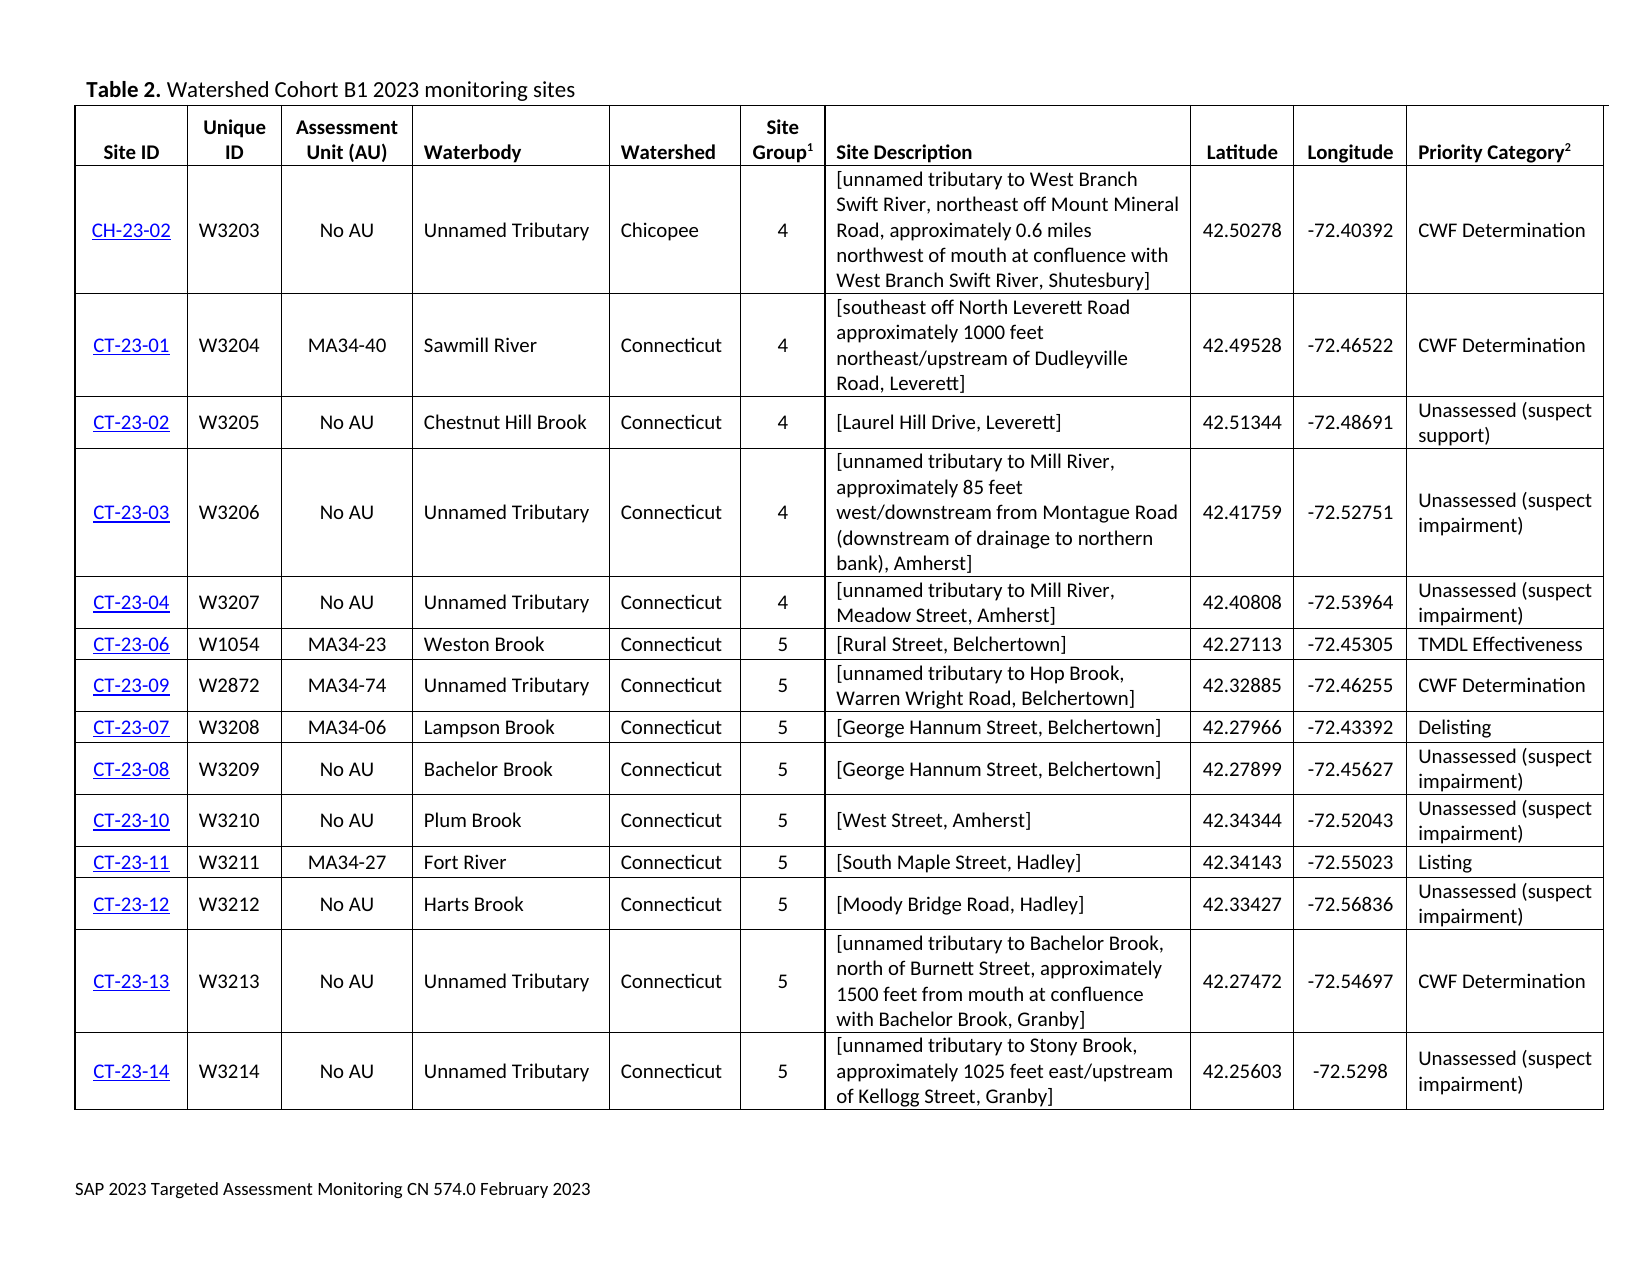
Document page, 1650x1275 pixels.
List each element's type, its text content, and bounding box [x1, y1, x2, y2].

table_cell [unnamed tributary to Mill River, Meadow Street, Amherst] [826, 577, 1190, 628]
table_cell Connecticut [610, 449, 740, 576]
table_cell 5 [741, 660, 824, 711]
table_cell W3203 [188, 166, 281, 293]
table_cell -72.53964 [1294, 577, 1406, 628]
table_cell -72.56836 [1294, 878, 1406, 929]
table_header Table 2. Watershed Cohort B1 2023 monitoring sites [75, 75, 1609, 105]
table_cell CT-23-12 [76, 878, 187, 929]
table_cell W3204 [188, 294, 281, 396]
table_cell Connecticut [610, 294, 740, 396]
table_cell Sawmill River [413, 294, 609, 396]
table_cell Unnamed Tributary [413, 660, 609, 711]
table_cell W1054 [188, 629, 281, 659]
table_cell W3211 [188, 847, 281, 877]
table_cell CWF Determination [1407, 930, 1603, 1032]
table_cell No AU [282, 878, 412, 929]
table_cell Unassessed (suspect impairment) [1407, 878, 1603, 929]
table_cell CT-23-11 [76, 847, 187, 877]
table_cell CT-23-01 [76, 294, 187, 396]
table_cell -72.46255 [1294, 660, 1406, 711]
table_cell Connecticut [610, 397, 740, 448]
table_cell 42.25603 [1191, 1033, 1293, 1109]
table_cell 4 [741, 577, 824, 628]
table_cell CT-23-08 [76, 743, 187, 794]
table_cell Waterbody [413, 106, 609, 165]
table_cell 5 [741, 930, 824, 1032]
table_cell Site Description [826, 106, 1190, 165]
table_cell -72.54697 [1294, 930, 1406, 1032]
table_cell CT-23-06 [76, 629, 187, 659]
table_cell -72.52751 [1294, 449, 1406, 576]
table_cell CWF Determination [1407, 166, 1603, 293]
table_cell CT-23-10 [76, 795, 187, 846]
table_cell 5 [741, 743, 824, 794]
table_cell W2872 [188, 660, 281, 711]
table_cell Connecticut [610, 712, 740, 742]
table_cell [unnamed tributary to Bachelor Brook, north of Burnett Street, approximately 1500 feet from mouth at confluence with Bachelor Brook, Granby] [826, 930, 1190, 1032]
table_cell W3210 [188, 795, 281, 846]
table_cell Unnamed Tributary [413, 449, 609, 576]
table_cell 42.27966 [1191, 712, 1293, 742]
table_cell W3206 [188, 449, 281, 576]
table_cell [unnamed tributary to Stony Brook, approximately 1025 feet east/upstream of Kellogg Street, Granby] [826, 1033, 1190, 1109]
table_cell 42.27472 [1191, 930, 1293, 1032]
table_cell No AU [282, 743, 412, 794]
table_cell -72.40392 [1294, 166, 1406, 293]
table_cell 42.27899 [1191, 743, 1293, 794]
table_cell Unassessed (suspect impairment) [1407, 577, 1603, 628]
table_cell 42.41759 [1191, 449, 1293, 576]
table_cell MA34-23 [282, 629, 412, 659]
table_cell CT-23-04 [76, 577, 187, 628]
table_cell Connecticut [610, 577, 740, 628]
table_cell [George Hannum Street, Belchertown] [826, 712, 1190, 742]
table_cell Longitude [1294, 106, 1406, 165]
table_cell -72.46522 [1294, 294, 1406, 396]
table_cell No AU [282, 449, 412, 576]
table_cell -72.45627 [1294, 743, 1406, 794]
table_cell Unnamed Tributary [413, 930, 609, 1032]
table_cell CT-23-13 [76, 930, 187, 1032]
table_cell Unnamed Tributary [413, 1033, 609, 1109]
table_cell Listing [1407, 847, 1603, 877]
table_cell Connecticut [610, 930, 740, 1032]
table_cell Harts Brook [413, 878, 609, 929]
table_cell CT-23-09 [76, 660, 187, 711]
table_cell Assessment Unit (AU) [282, 106, 412, 165]
table_cell 42.34344 [1191, 795, 1293, 846]
table_cell [Moody Bridge Road, Hadley] [826, 878, 1190, 929]
table_cell CT-23-07 [76, 712, 187, 742]
table_cell [South Maple Street, Hadley] [826, 847, 1190, 877]
table_cell 5 [741, 847, 824, 877]
table_cell 42.40808 [1191, 577, 1293, 628]
table_cell 5 [741, 629, 824, 659]
table_cell 42.32885 [1191, 660, 1293, 711]
table_cell Unnamed Tributary [413, 577, 609, 628]
table_cell MA34-06 [282, 712, 412, 742]
table_cell Unassessed (suspect impairment) [1407, 743, 1603, 794]
table_cell 5 [741, 795, 824, 846]
table_cell Plum Brook [413, 795, 609, 846]
table_cell Connecticut [610, 660, 740, 711]
table_cell W3214 [188, 1033, 281, 1109]
table_cell Connecticut [610, 629, 740, 659]
table_cell No AU [282, 397, 412, 448]
table_cell Lampson Brook [413, 712, 609, 742]
table_cell [unnamed tributary to Mill River, approximately 85 feet west/downstream from Montague Road (downstream of drainage to northern bank), Amherst] [826, 449, 1190, 576]
table_cell 5 [741, 1033, 824, 1109]
table_cell No AU [282, 1033, 412, 1109]
table_cell No AU [282, 795, 412, 846]
table_cell Site Group1 [741, 106, 824, 165]
table_cell Fort River [413, 847, 609, 877]
table_cell MA34-74 [282, 660, 412, 711]
table_cell MA34-40 [282, 294, 412, 396]
table_cell -72.5298 [1294, 1033, 1406, 1109]
table_cell -72.52043 [1294, 795, 1406, 846]
table_cell -72.48691 [1294, 397, 1406, 448]
table_cell Unassessed (suspect impairment) [1407, 1033, 1603, 1109]
table_cell [unnamed tributary to West Branch Swift River, northeast off Mount Mineral Road, approximately 0.6 miles northwest of mouth at confluence with West Branch Swift River, Shutesbury] [826, 166, 1190, 293]
table_cell No AU [282, 930, 412, 1032]
table_cell Chicopee [610, 166, 740, 293]
table_cell Connecticut [610, 878, 740, 929]
table_cell Weston Brook [413, 629, 609, 659]
table_cell CWF Determination [1407, 294, 1603, 396]
table_cell Unassessed (suspect impairment) [1407, 795, 1603, 846]
table_cell 42.50278 [1191, 166, 1293, 293]
table_cell W3213 [188, 930, 281, 1032]
table_cell Bachelor Brook [413, 743, 609, 794]
table_cell W3209 [188, 743, 281, 794]
table_cell [unnamed tributary to Hop Brook, Warren Wright Road, Belchertown] [826, 660, 1190, 711]
table_cell Unnamed Tributary [413, 166, 609, 293]
table_cell -72.43392 [1294, 712, 1406, 742]
table_cell Connecticut [610, 795, 740, 846]
table_cell Latitude [1191, 106, 1293, 165]
table_cell Connecticut [610, 1033, 740, 1109]
table_cell CT-23-14 [76, 1033, 187, 1109]
table_cell 42.49528 [1191, 294, 1293, 396]
table_cell CT-23-02 [76, 397, 187, 448]
table_cell CWF Determination [1407, 660, 1603, 711]
table_cell TMDL Effectiveness [1407, 629, 1603, 659]
table_cell 4 [741, 294, 824, 396]
table_cell 4 [741, 166, 824, 293]
table_cell 42.27113 [1191, 629, 1293, 659]
table_cell Connecticut [610, 743, 740, 794]
table_cell -72.45305 [1294, 629, 1406, 659]
table_cell Delisting [1407, 712, 1603, 742]
table_cell 42.34143 [1191, 847, 1293, 877]
table_cell 42.33427 [1191, 878, 1293, 929]
table_cell No AU [282, 166, 412, 293]
table_cell 5 [741, 712, 824, 742]
table_cell Watershed [610, 106, 740, 165]
table_cell W3212 [188, 878, 281, 929]
table_cell Site ID [76, 106, 187, 165]
table_cell 5 [741, 878, 824, 929]
table_cell [George Hannum Street, Belchertown] [826, 743, 1190, 794]
table_cell [Laurel Hill Drive, Leverett] [826, 397, 1190, 448]
table_cell Chestnut Hill Brook [413, 397, 609, 448]
table_cell [southeast off North Leverett Road approximately 1000 feet northeast/upstream of Dudleyville Road, Leverett] [826, 294, 1190, 396]
table_cell CT-23-03 [76, 449, 187, 576]
table_cell No AU [282, 577, 412, 628]
table_cell [Rural Street, Belchertown] [826, 629, 1190, 659]
table_cell -72.55023 [1294, 847, 1406, 877]
table_cell W3207 [188, 577, 281, 628]
table_cell [West Street, Amherst] [826, 795, 1190, 846]
table_cell Priority Category2 [1407, 106, 1603, 165]
table_cell Connecticut [610, 847, 740, 877]
table_cell Unique ID [188, 106, 281, 165]
table_cell 4 [741, 449, 824, 576]
table_cell MA34-27 [282, 847, 412, 877]
table_cell 4 [741, 397, 824, 448]
table_cell CH-23-02 [76, 166, 187, 293]
table_cell W3208 [188, 712, 281, 742]
table_cell Unassessed (suspect support) [1407, 397, 1603, 448]
table_cell 42.51344 [1191, 397, 1293, 448]
table_cell W3205 [188, 397, 281, 448]
table_cell Unassessed (suspect impairment) [1407, 449, 1603, 576]
